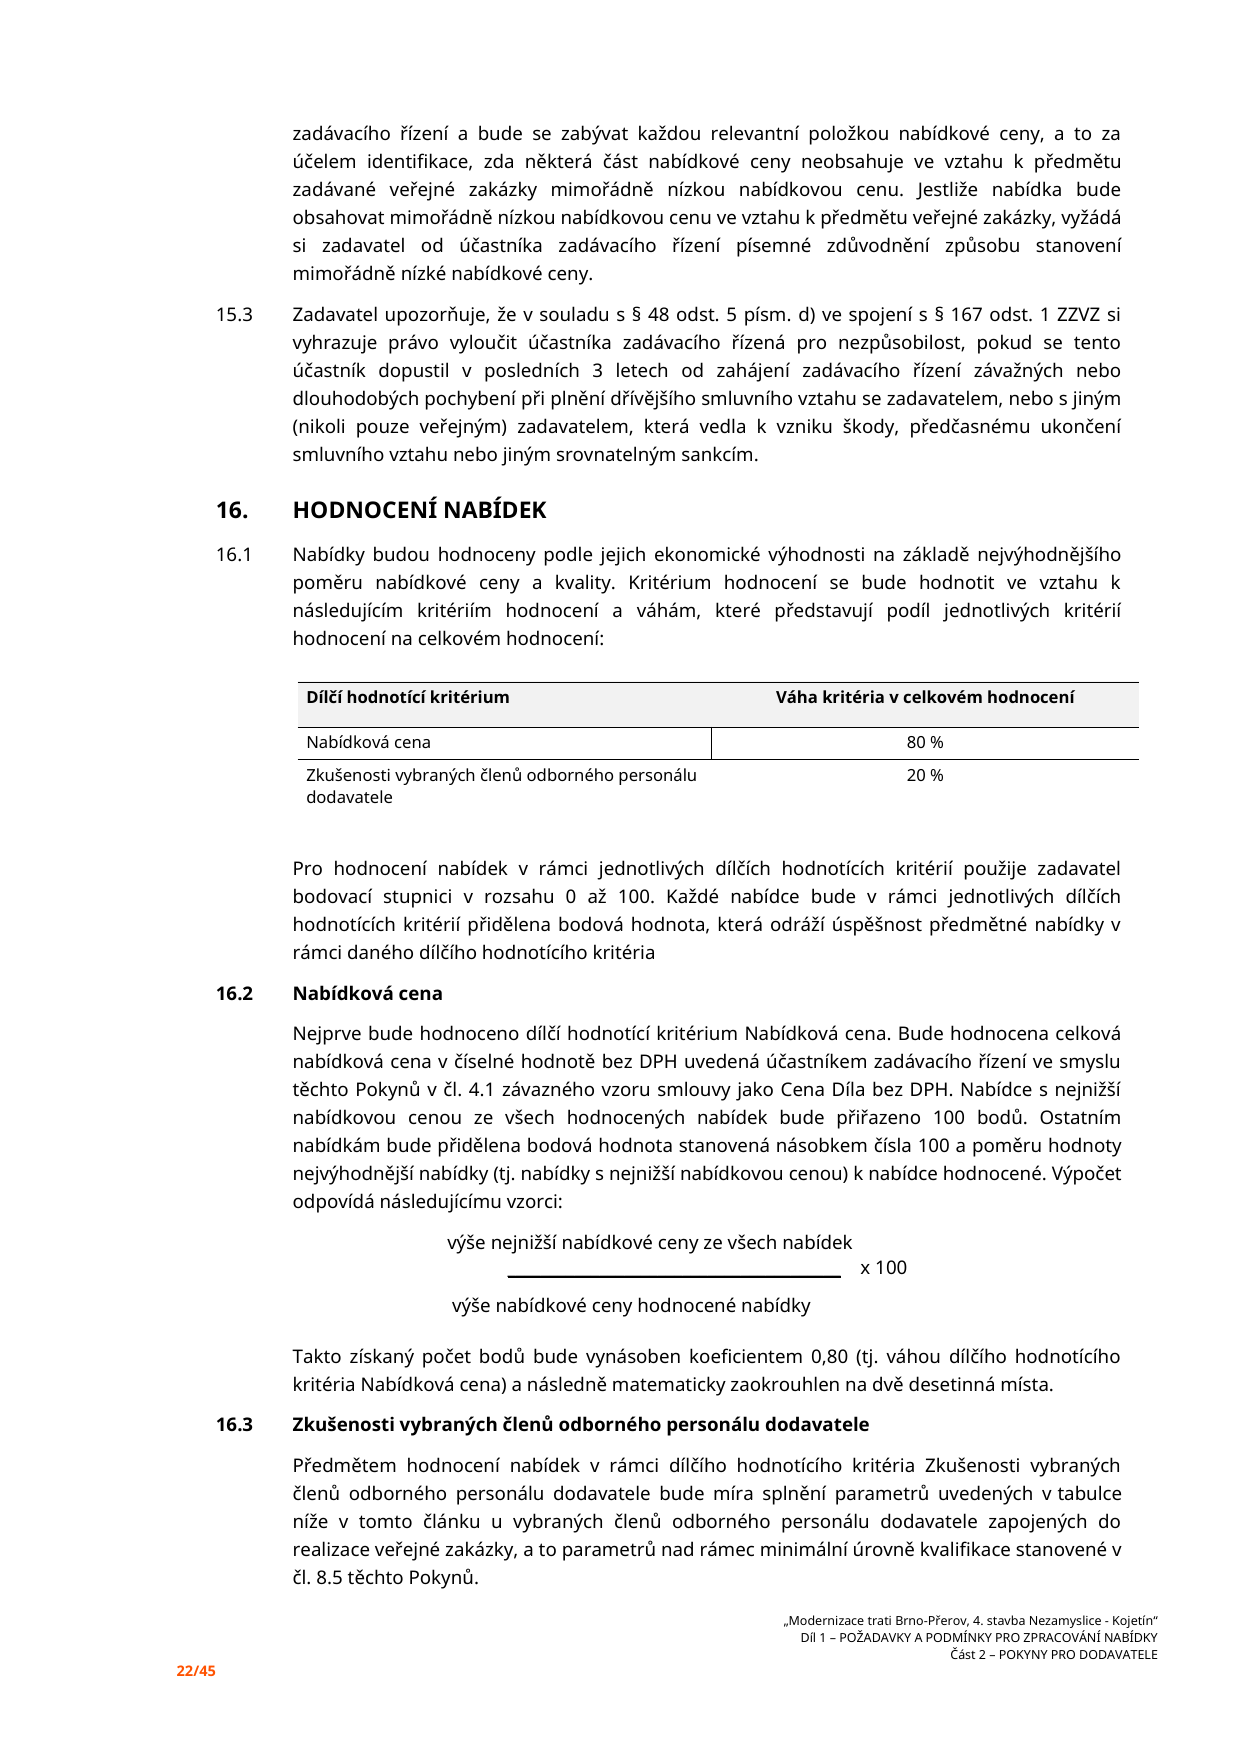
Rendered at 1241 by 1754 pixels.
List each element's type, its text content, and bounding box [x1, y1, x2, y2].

text HODNOCENÍ NABÍDEK [216, 494, 1122, 526]
list Nejprve bude hodnoceno dílčí hodnotící kritérium Nabídková cena. Bude hodnocena celková nabídková cena v číselné hodnotě bez DPH uvedená účastníkem zadávacího řízení ve smyslu těchto Pokynů v čl. 4.1 závazného vzoru smlouvy jako Cena Díla bez DPH. Nabídce s nejnižší nabídkovou cenou ze všech hodnocených nabídek bude přiřazeno 100 bodů. Ostatním nabídkám bude přidělena bodová hodnota stanovená násobkem čísla 100 a poměru hodnoty nejvýhodnější nabídky (tj. nabídky s nejnižší nabídkovou cenou) k nabídce hodnocené. Výpočet odpovídá následujícímu vzorci: [292, 1020, 1122, 1214]
list ________________________________________ x 100 [292, 1254, 1122, 1280]
table_cell Zkušenosti vybraných členů odborného personálu dodavatele [298, 760, 711, 815]
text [216, 121, 1122, 286]
list Předmětem hodnocení nabídek v rámci dílčího hodnotícího kritéria Zkušenosti vybraných členů odborného personálu dodavatele bude míra splnění parametrů uvedených v tabulce níže v tomto článku u vybraných členů odborného personálu dodavatele zapojených do realizace veřejné zakázky, a to parametrů nad rámec minimální úrovně kvalifikace stanovené v čl. 8.5 těchto Pokynů. [292, 1452, 1122, 1590]
table_cell 20 % [711, 760, 1139, 815]
list Takto získaný počet bodů bude vynásoben koeficientem 0,80 (tj. váhou dílčího hodnotícího kritéria Nabídková cena) a následně matematicky zaokrouhlen na dvě desetinná místa. [292, 1343, 1122, 1397]
text Zadavatel upozorňuje, že v souladu s § 48 odst. 5 písm. d) ve spojení s § 167 odst. 1 ZZVZ si vyhrazuje právo vyloučit účastníka zadávacího řízená pro nezpůsobilost, pokud se tento účastník dopustil v posledních 3 letech od zahájení zadávacího řízení závažných nebo dlouhodobých pochybení při plnění dřívějšího smluvního vztahu se zadavatelem, nebo s jiným (nikoli pouze veřejným) zadavatelem, která vedla k vzniku škody, předčasnému ukončení smluvního vztahu nebo jiným srovnatelným sankcím. [216, 301, 1122, 467]
table_cell 80 % [712, 728, 1139, 759]
table_header Váha kritéria v celkovém hodnocení [711, 683, 1139, 727]
list výše nabídkové ceny hodnocené nabídky [366, 1292, 1122, 1318]
text Nabídková cena [216, 980, 1122, 1005]
text Nabídky budou hodnoceny podle jejich ekonomické výhodnosti na základě nejvýhodnějšího poměru nabídkové ceny a kvality. Kritérium hodnocení se bude hodnotit ve vztahu k následujícím kritériím hodnocení a váhám, které představují podíl jednotlivých kritérií hodnocení na celkovém hodnocení: [216, 541, 1122, 651]
list Pro hodnocení nabídek v rámci jednotlivých dílčích hodnotících kritérií použije zadavatel bodovací stupnici v rozsahu 0 až 100. Každé nabídce bude v rámci jednotlivých dílčích hodnotících kritérií přidělena bodová hodnota, která odráží úspěšnost předmětné nabídky v rámci daného dílčího hodnotícího kritéria [292, 855, 1122, 965]
table_header Dílčí hodnotící kritérium [298, 683, 711, 727]
text Zkušenosti vybraných členů odborného personálu dodavatele [216, 1412, 1122, 1437]
table_cell Nabídková cena [298, 728, 711, 759]
list výše nejnižší nabídkové ceny ze všech nabídek [366, 1229, 1122, 1254]
